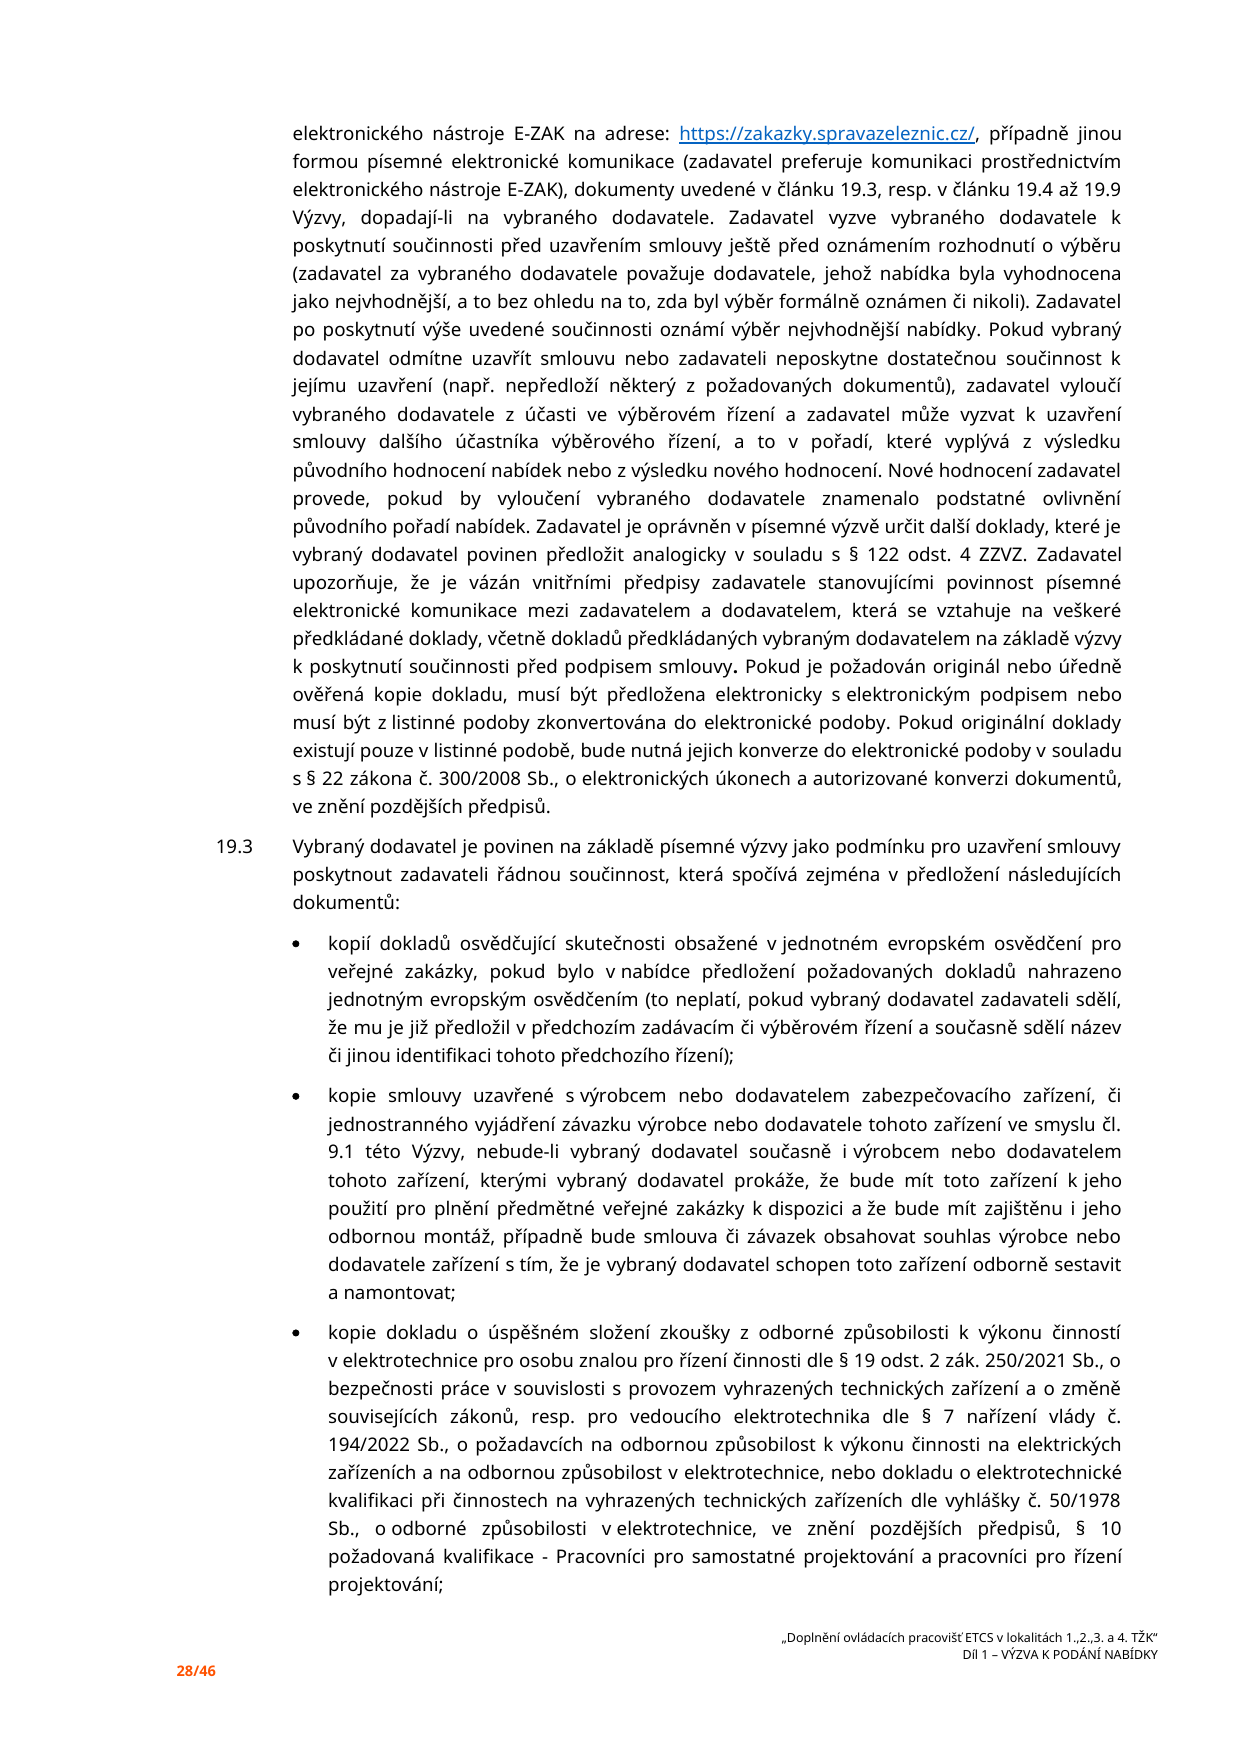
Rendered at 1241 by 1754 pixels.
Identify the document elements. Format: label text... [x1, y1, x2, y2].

text kopie smlouvy uzavřené s výrobcem nebo dodavatelem zabezpečovacího zařízení, či jednostranného vyjádření závazku výrobce nebo dodavatele tohoto zařízení ve smyslu čl. 9.1 této Výzvy, nebude-li vybraný dodavatel současně i výrobcem nebo dodavatelem tohoto zařízení, kterými vybraný dodavatel prokáže, že bude mít toto zařízení k jeho použití pro plnění předmětné veřejné zakázky k dispozici a že bude mít zajištěnu i jeho odbornou montáž, případně bude smlouva či závazek obsahovat souhlas výrobce nebo dodavatele zařízení s tím, že je vybraný dodavatel schopen toto zařízení odborně sestavit a namontovat; [292, 1083, 1122, 1304]
text kopií dokladů osvědčující skutečnosti obsažené v jednotném evropském osvědčení pro veřejné zakázky, pokud bylo v nabídce předložení požadovaných dokladů nahrazeno jednotným evropským osvědčením (to neplatí, pokud vybraný dodavatel zadavateli sdělí, že mu je již předložil v předchozím zadávacím či výběrovém řízení a současně sdělí název či jinou identifikaci tohoto předchozího řízení); [292, 930, 1122, 1068]
text Vybraný dodavatel je povinen na základě písemné výzvy jako podmínku pro uzavření smlouvy poskytnout zadavateli řádnou součinnost, která spočívá zejména v předložení následujících dokumentů: [216, 834, 1122, 915]
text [216, 121, 1122, 819]
text kopie dokladu o úspěšném složení zkoušky z odborné způsobilosti k výkonu činností v elektrotechnice pro osobu znalou pro řízení činnosti dle § 19 odst. 2 zák. 250/2021 Sb., o bezpečnosti práce v souvislosti s provozem vyhrazených technických zařízení a o změně souvisejících zákonů, resp. pro vedoucího elektrotechnika dle § 7 nařízení vlády č. 194/2022 Sb., o požadavcích na odbornou způsobilost k výkonu činnosti na elektrických zařízeních a na odbornou způsobilost v elektrotechnice, nebo dokladu o elektrotechnické kvalifikaci při činnostech na vyhrazených technických zařízeních dle vyhlášky č. 50/1978 Sb., o odborné způsobilosti v elektrotechnice, ve znění pozdějších předpisů, § 10 požadovaná kvalifikace - Pracovníci pro samostatné projektování a pracovníci pro řízení projektování; [292, 1319, 1122, 1597]
